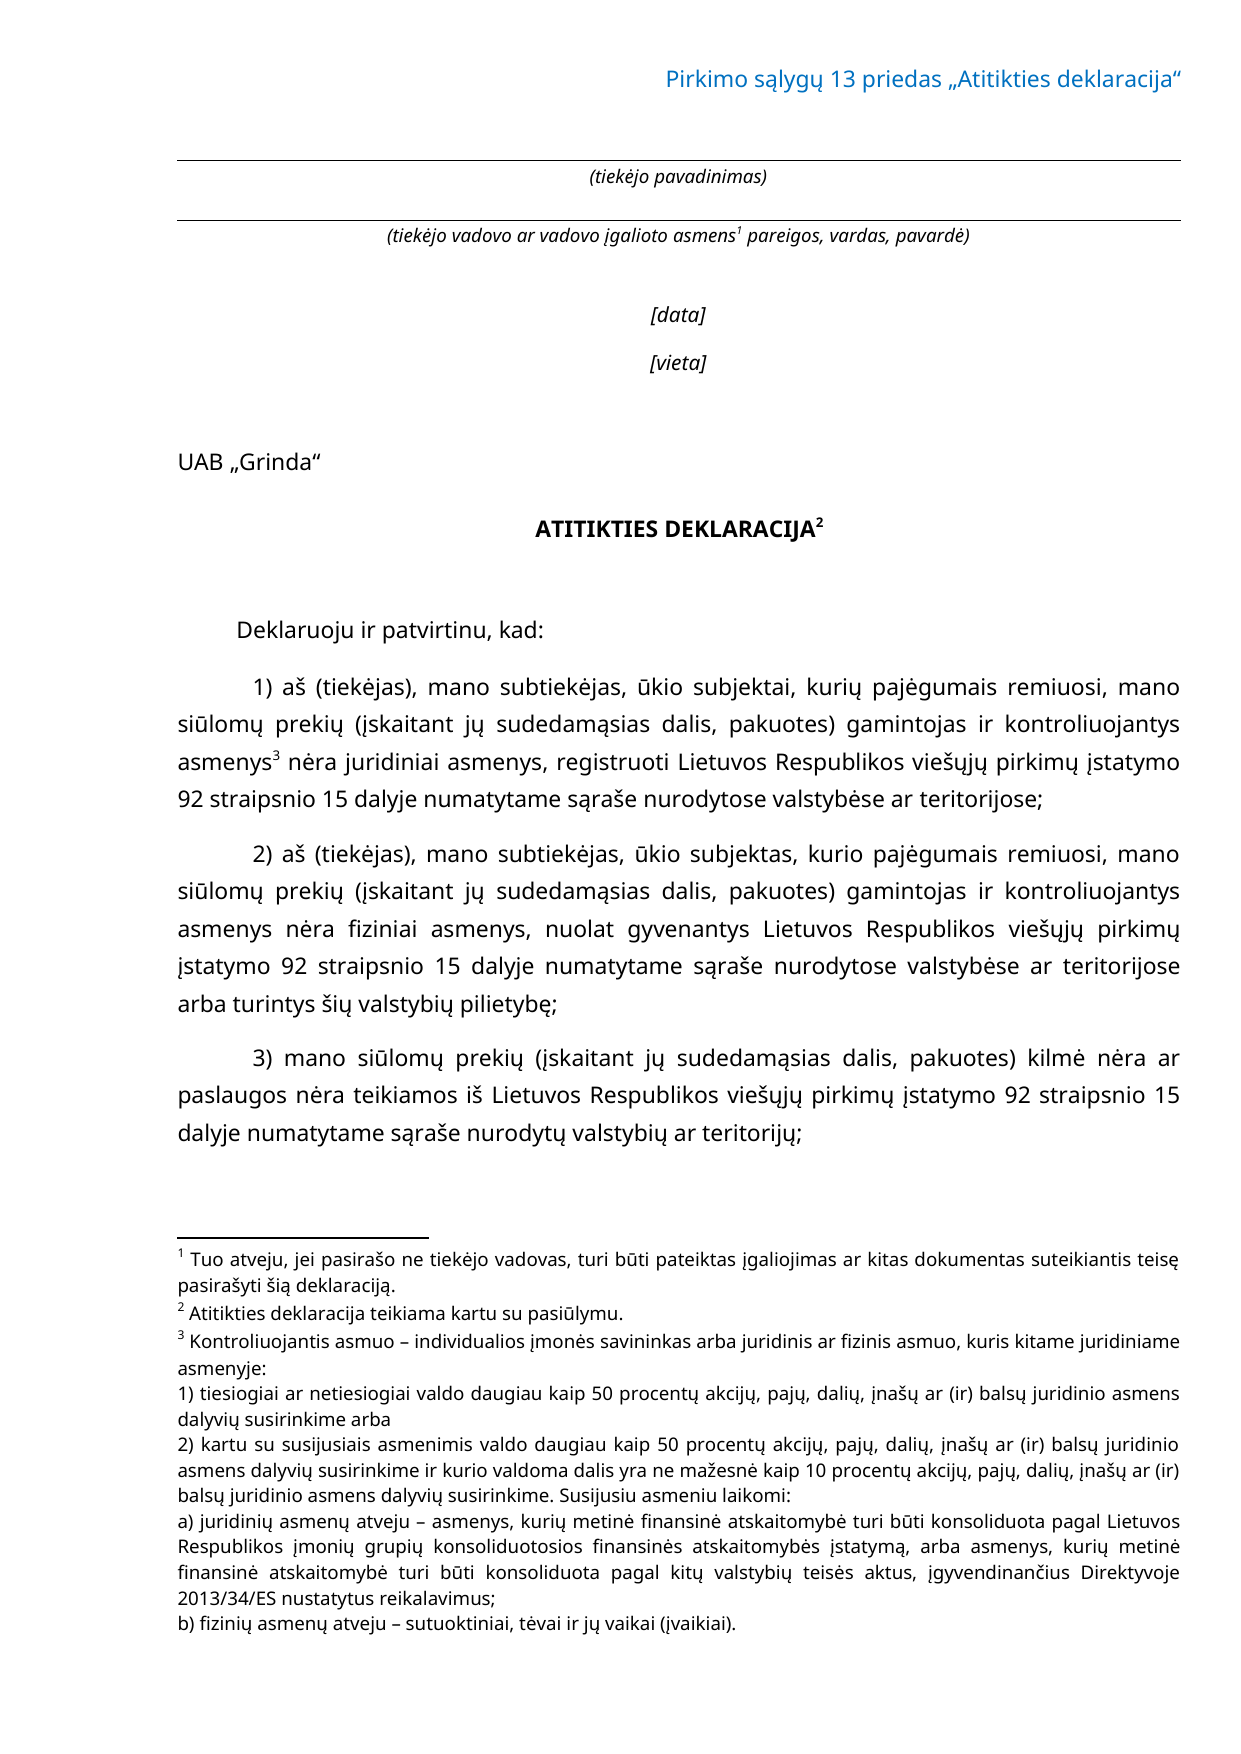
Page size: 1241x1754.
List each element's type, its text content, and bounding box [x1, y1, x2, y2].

text 1) aš (tiekėjas), mano subtiekėjas, ūkio subjektai, kurių pajėgumais remiuosi, mano siūlomų prekių (įskaitant jų sudedamąsias dalis, pakuotes) gamintojas ir kontroliuojantys asmenys nėra juridiniai asmenys, registruoti Lietuvos Respublikos viešųjų pirkimų įstatymo 92 straipsnio 15 dalyje numatytame sąraše nurodytose valstybėse ar teritorijose; [177, 665, 1181, 815]
text [data] [177, 301, 1181, 329]
text Deklaruoju ir patvirtinu, kad: [177, 614, 1181, 646]
text UAB „Grinda“ [177, 446, 1181, 477]
text (tiekėjo vadovo ar vadovo įgalioto asmens pareigos, vardas, pavardė) [177, 221, 1181, 248]
text 3) mano siūlomų prekių (įskaitant jų sudedamąsias dalis, pakuotes) kilmė nėra ar paslaugos nėra teikiamos iš Lietuvos Respublikos viešųjų pirkimų įstatymo 92 straipsnio 15 dalyje numatytame sąraše nurodytų valstybių ar teritorijų; [177, 1036, 1181, 1148]
text 2) aš (tiekėjas), mano subtiekėjas, ūkio subjektas, kurio pajėgumais remiuosi, mano siūlomų prekių (įskaitant jų sudedamąsias dalis, pakuotes) gamintojas ir kontroliuojantys asmenys nėra fiziniai asmenys, nuolat gyvenantys Lietuvos Respublikos viešųjų pirkimų įstatymo 92 straipsnio 15 dalyje numatytame sąraše nurodytose valstybėse ar teritorijose arba turintys šių valstybių pilietybę; [177, 831, 1181, 1019]
text Pirkimo sąlygų 13 priedas „Atitikties deklaracija“ [177, 63, 1181, 94]
text [vieta] [177, 348, 1181, 376]
text (tiekėjo pavadinimas) [177, 161, 1181, 189]
text ATITIKTIES DEKLARACIJA [177, 513, 1181, 545]
